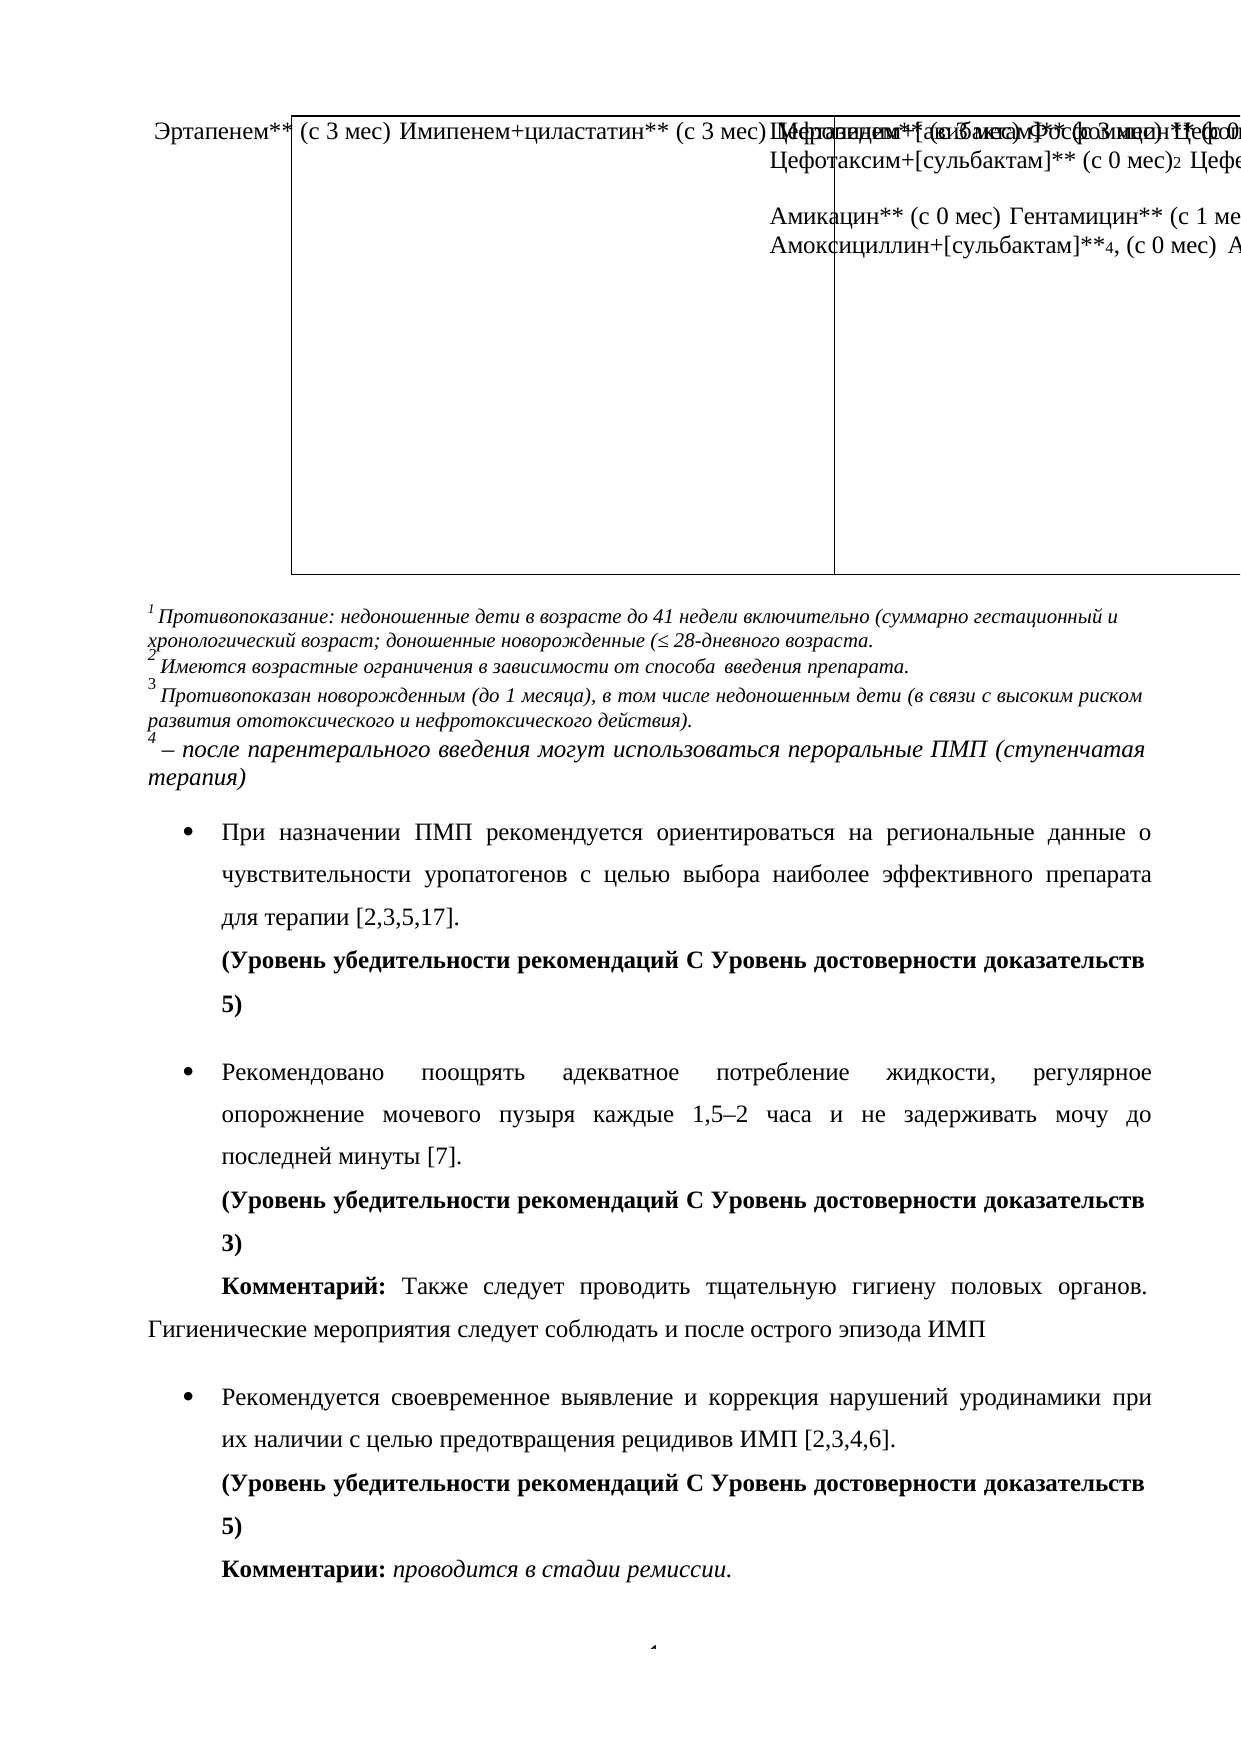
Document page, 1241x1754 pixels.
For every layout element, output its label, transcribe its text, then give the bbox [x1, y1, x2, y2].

subtitle (Уровень убедительности рекомендаций С Уровень достоверности доказательств 5) [221, 1468, 1163, 1539]
text Гигиенические мероприятия следует соблюдать и после острого эпизода ИМП [148, 1314, 1176, 1342]
list Рекомендуется своевременное выявление и коррекция нарушений уродинамики при их наличии с целью предотвращения рецидивов ИМП [2,3,4,6]. [184, 1382, 1152, 1453]
text Комментарии: проводится в стадии ремиссии. [221, 1554, 1176, 1582]
text 2 Имеются возрастные ограничения в зависимости от способа введения препарата. [148, 652, 1176, 679]
subtitle (Уровень убедительности рекомендаций С Уровень достоверности доказательств 3) [221, 1185, 1163, 1256]
subtitle (Уровень убедительности рекомендаций С Уровень достоверности доказательств 5) [221, 946, 1163, 1017]
list Рекомендовано поощрять адекватное потребление жидкости, регулярное опорожнение мочевого пузыря каждые 1,5–2 часа и не задерживать мочу до последней минуты [7]. [184, 1057, 1152, 1170]
text 3 Противопоказан новорожденным (до 1 месяца), в том числе недоношенным дети (в связи с высоким риском [148, 679, 1176, 709]
text развития ототоксического и нефротоксического действия). [148, 710, 1176, 732]
text 4 – после парентерального введения могут использоваться пероральные ПМП (ступенчатая терапия) [148, 734, 1163, 792]
list При назначении ПМП рекомендуется ориентироваться на региональные данные о чувствительности уропатогенов с целью выбора наиболее эффективного препарата для терапии [2,3,5,17]. [184, 817, 1152, 930]
text Комментарий: Также следует проводить тщательную гигиену половых органов. [221, 1271, 1176, 1299]
text 1 Противопоказание: недоношенные дети в возрасте до 41 недели включительно (суммарно гестационный и хронологический возраст; доношенные новорожденные (≤ 28-дневного возраста. [148, 600, 1121, 652]
